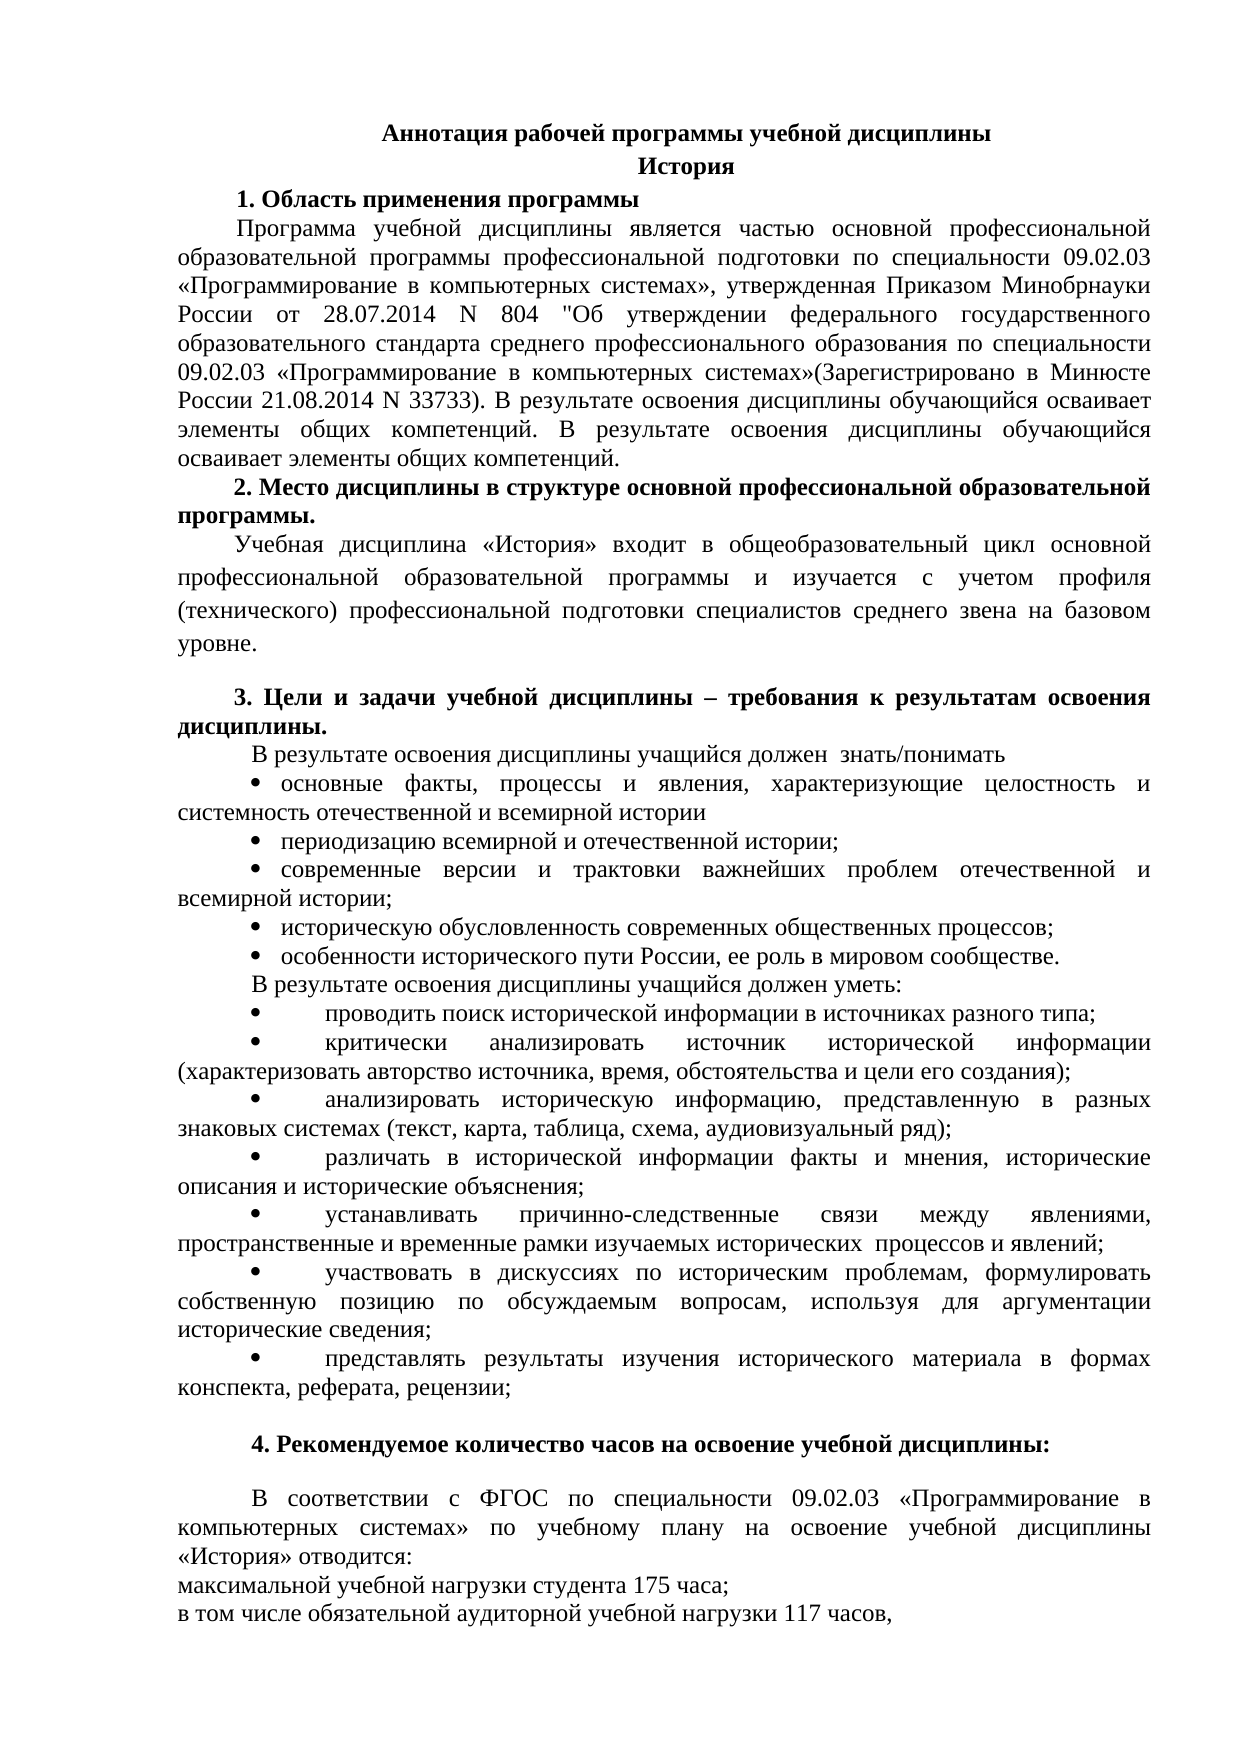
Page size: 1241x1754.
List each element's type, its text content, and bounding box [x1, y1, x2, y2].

text Программа учебной дисциплины является частью основной профессиональной образовательной программы профессиональной подготовки по специальности 09.02.03 «Программирование в компьютерных системах», утвержденная Приказом Минобрнауки России от 28.07.2014 N 804 "Об утверждении федерального государственного образовательного стандарта среднего профессионального образования по специальности 09.02.03 «Программирование в компьютерных системах»(Зарегистрировано в Минюсте России 21.08.2014 N 33733). В результате освоения дисциплины обучающийся осваивает элементы общих компетенций. В результате освоения дисциплины обучающийся осваивает элементы общих компетенций. [177, 213, 1152, 472]
list участвовать в дискуссиях по историческим проблемам, формулировать собственную позицию по обсуждаемым вопросам, используя для аргументации исторические сведения; [177, 1257, 1152, 1343]
list различать в исторической информации факты и мнения, исторические описания и исторические объяснения; [177, 1142, 1152, 1199]
text 2. Место дисциплины в структуре основной профессиональной образовательной программы. [177, 472, 1152, 529]
text Аннотация рабочей программы учебной дисциплины [221, 118, 1152, 147]
text В результате освоения дисциплины учащийся должен уметь: [177, 969, 1152, 998]
text В соответствии с ФГОС по специальности 09.02.03 «Программирование в компьютерных системах» по учебному плану на освоение учебной дисциплины «История» отводится: [177, 1483, 1152, 1570]
list проводить поиск исторической информации в источниках разного типа; [177, 998, 1152, 1027]
text в том числе обязательной аудиторной учебной нагрузки 117 часов, [177, 1598, 1152, 1627]
list представлять результаты изучения исторического материала в формах конспекта, реферата, рецензии; [177, 1343, 1152, 1401]
list историческую обусловленность современных общественных процессов; [177, 912, 1152, 941]
list особенности исторического пути России, ее роль в мировом сообществе. [177, 941, 1152, 969]
list анализировать историческую информацию, представленную в разных знаковых системах (текст, карта, таблица, схема, аудиовизуальный ряд); [177, 1084, 1152, 1142]
list периодизацию всемирной и отечественной истории; [177, 826, 1152, 854]
text 1. Область применения программы [177, 184, 1171, 213]
list основные факты, процессы и явления, характеризующие целостность и системность отечественной и всемирной истории [177, 768, 1152, 826]
text В результате освоения дисциплины учащийся должен знать/понимать [177, 739, 1152, 768]
text История [221, 151, 1152, 180]
list устанавливать причинно-следственные связи между явлениями, пространственные и временные рамки изучаемых исторических процессов и явлений; [177, 1199, 1152, 1257]
text 3. Цели и задачи учебной дисциплины – требования к результатам освоения дисциплины. [177, 682, 1152, 739]
text Учебная дисциплина «История» входит в общеобразовательный цикл основной профессиональной образовательной программы и изучается с учетом профиля (технического) профессиональной подготовки специалистов среднего звена на базовом уровне. [177, 529, 1152, 657]
list критически анализировать источник исторической информации (характеризовать авторство источника, время, обстоятельства и цели его создания); [177, 1027, 1152, 1084]
text 4. Рекомендуемое количество часов на освоение учебной дисциплины: [177, 1429, 1152, 1458]
list современные версии и трактовки важнейших проблем отечественной и всемирной истории; [177, 854, 1152, 912]
text максимальной учебной нагрузки студента 175 часа; [177, 1570, 1152, 1598]
